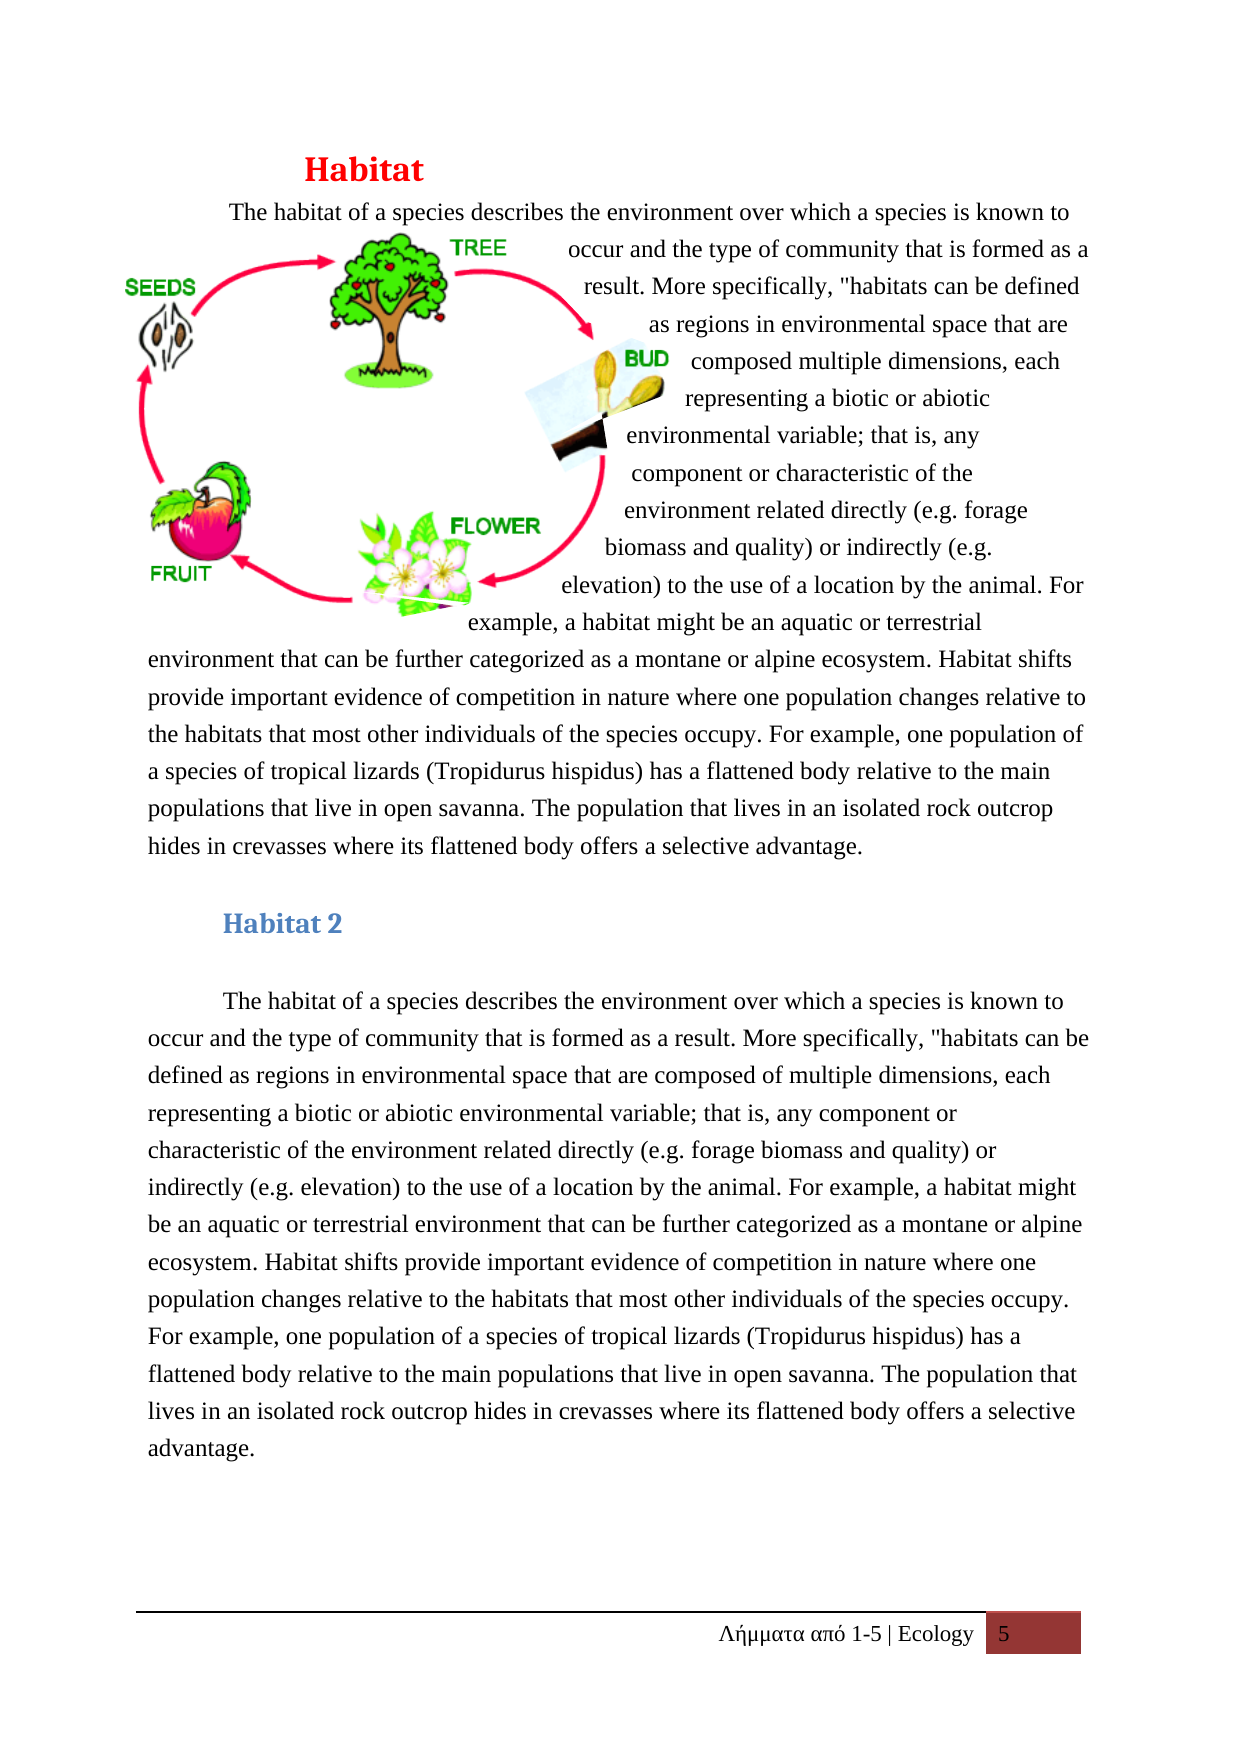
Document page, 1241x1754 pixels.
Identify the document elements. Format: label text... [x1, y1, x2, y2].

text The habitat of a species describes the environment over which a species is known to occur and the type of community that is formed as a result. More specifically, "habitats can be defined as regions in environmental space that are composed of multiple dimensions, each representing a biotic or abiotic environmental variable; that is, any component or characteristic of the environment related directly (e.g. forage biomass and quality) or indirectly (e.g. elevation) to the use of a location by the animal. For example, a habitat might be an aquatic or terrestrial environment that can be further categorized as a montane or alpine ecosystem. Habitat shifts provide important evidence of competition in nature where one population changes relative to the habitats that most other individuals of the species occupy. For example, one population of a species of tropical lizards (Tropidurus hispidus) has a flattened body relative to the main populations that live in open savanna. The population that lives in an isolated rock outcrop hides in crevasses where its flattened body offers a selective advantage. [148, 986, 1092, 1462]
subtitle Habitat [223, 150, 1092, 191]
subtitle Habitat 2 [148, 908, 1092, 941]
picture [125, 231, 672, 628]
